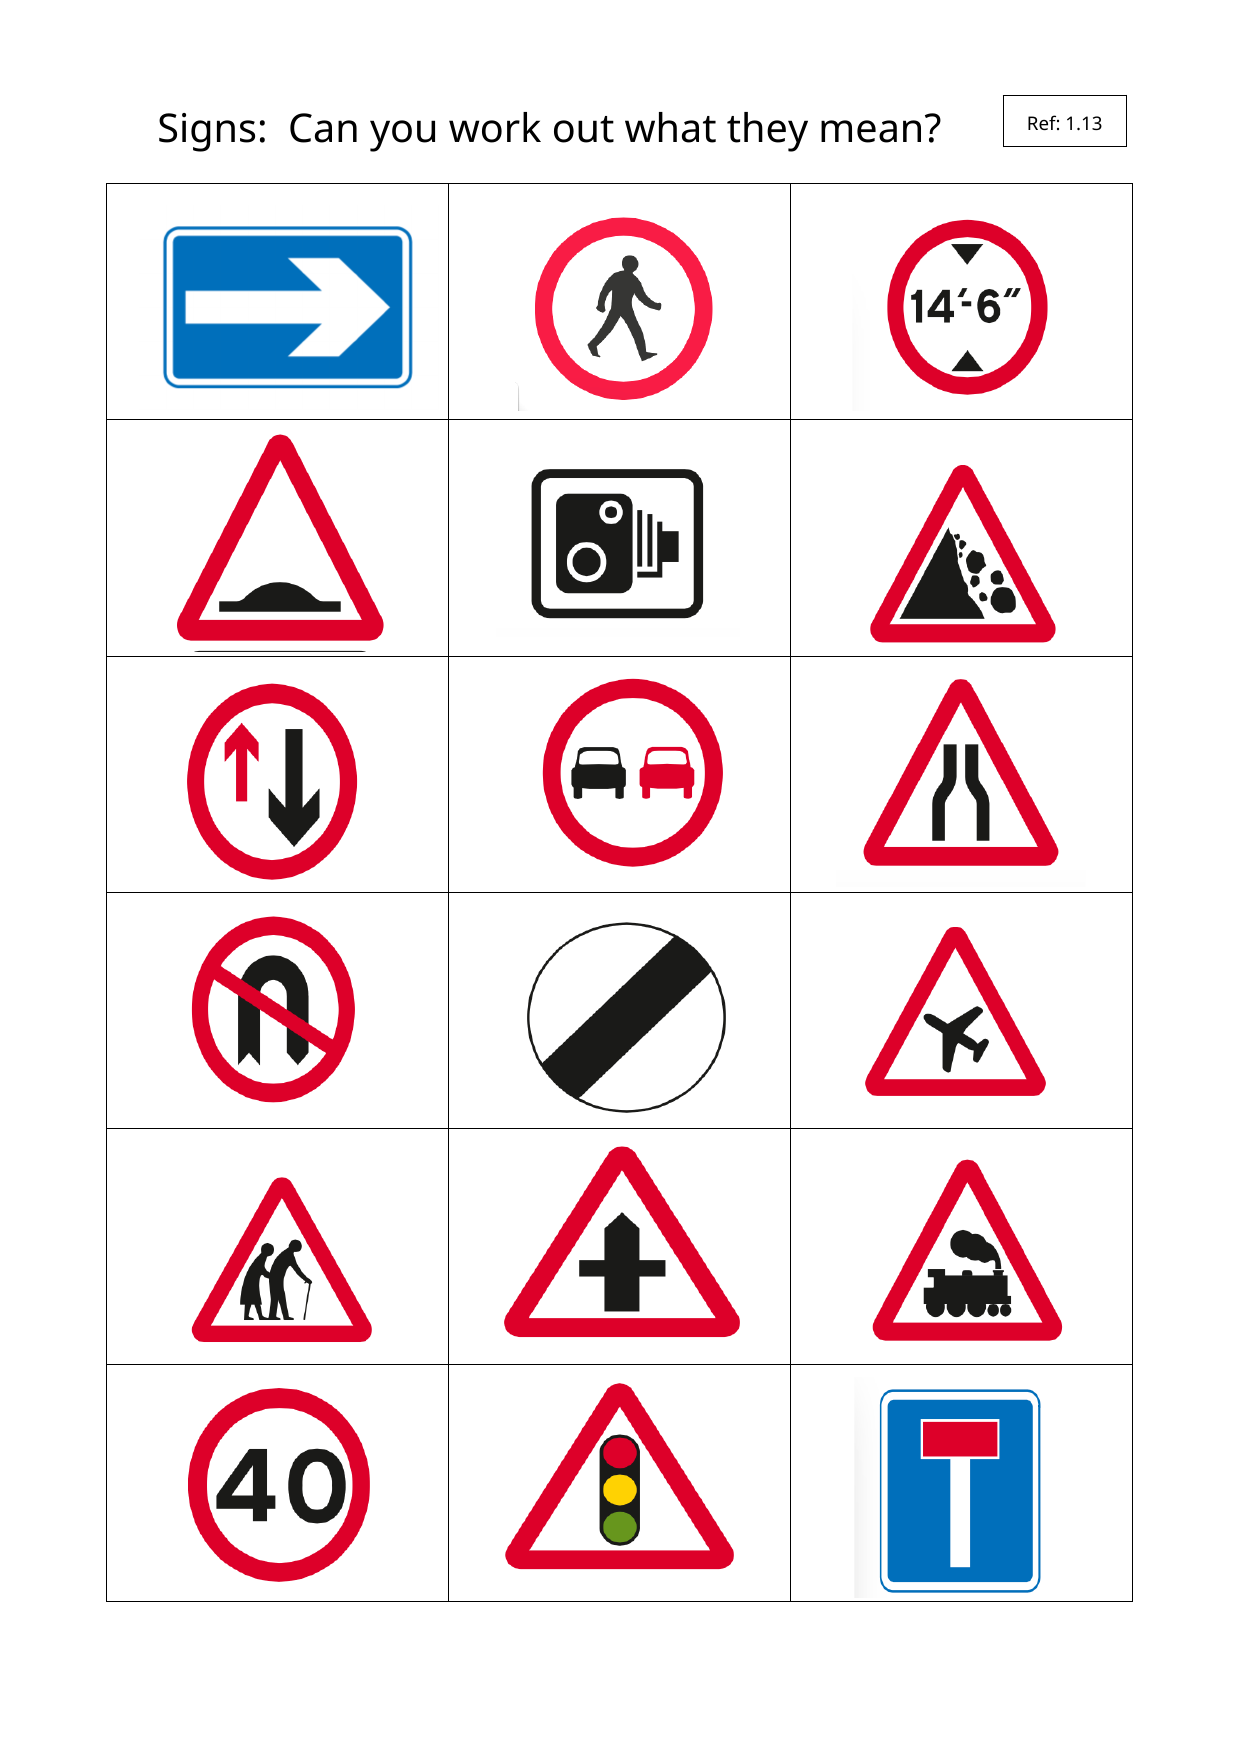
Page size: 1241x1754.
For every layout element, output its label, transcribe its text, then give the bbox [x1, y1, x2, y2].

picture [854, 1377, 1074, 1598]
picture [497, 1376, 748, 1597]
table_header [791, 184, 1132, 419]
picture [836, 435, 1080, 647]
table_cell [449, 420, 790, 656]
picture [522, 665, 741, 884]
table_cell [107, 657, 448, 892]
picture [835, 663, 1086, 887]
picture [159, 663, 385, 887]
table_cell [791, 893, 1132, 1128]
picture [852, 194, 1068, 411]
table_cell [449, 893, 790, 1128]
table_cell [791, 657, 1132, 892]
table_cell [449, 1129, 790, 1364]
table_cell [791, 1129, 1132, 1364]
picture [152, 430, 403, 652]
table_cell [791, 1365, 1132, 1601]
table_header [107, 184, 448, 419]
picture [140, 206, 438, 409]
table_cell [107, 1129, 448, 1364]
table_cell [107, 893, 448, 1128]
picture [153, 1144, 397, 1358]
picture [165, 1370, 385, 1595]
picture [509, 897, 735, 1122]
picture [836, 907, 1083, 1122]
table_cell [449, 1365, 790, 1601]
picture [497, 1138, 748, 1357]
picture [163, 901, 379, 1121]
picture [842, 1138, 1086, 1354]
table_cell [449, 657, 790, 892]
text Signs: Can you work out what they mean? Bvm sss [118, 100, 1122, 154]
table_header [449, 184, 790, 419]
table_cell [107, 420, 448, 656]
table_cell [107, 1365, 448, 1601]
picture [495, 434, 740, 637]
table_cell [791, 420, 1132, 656]
